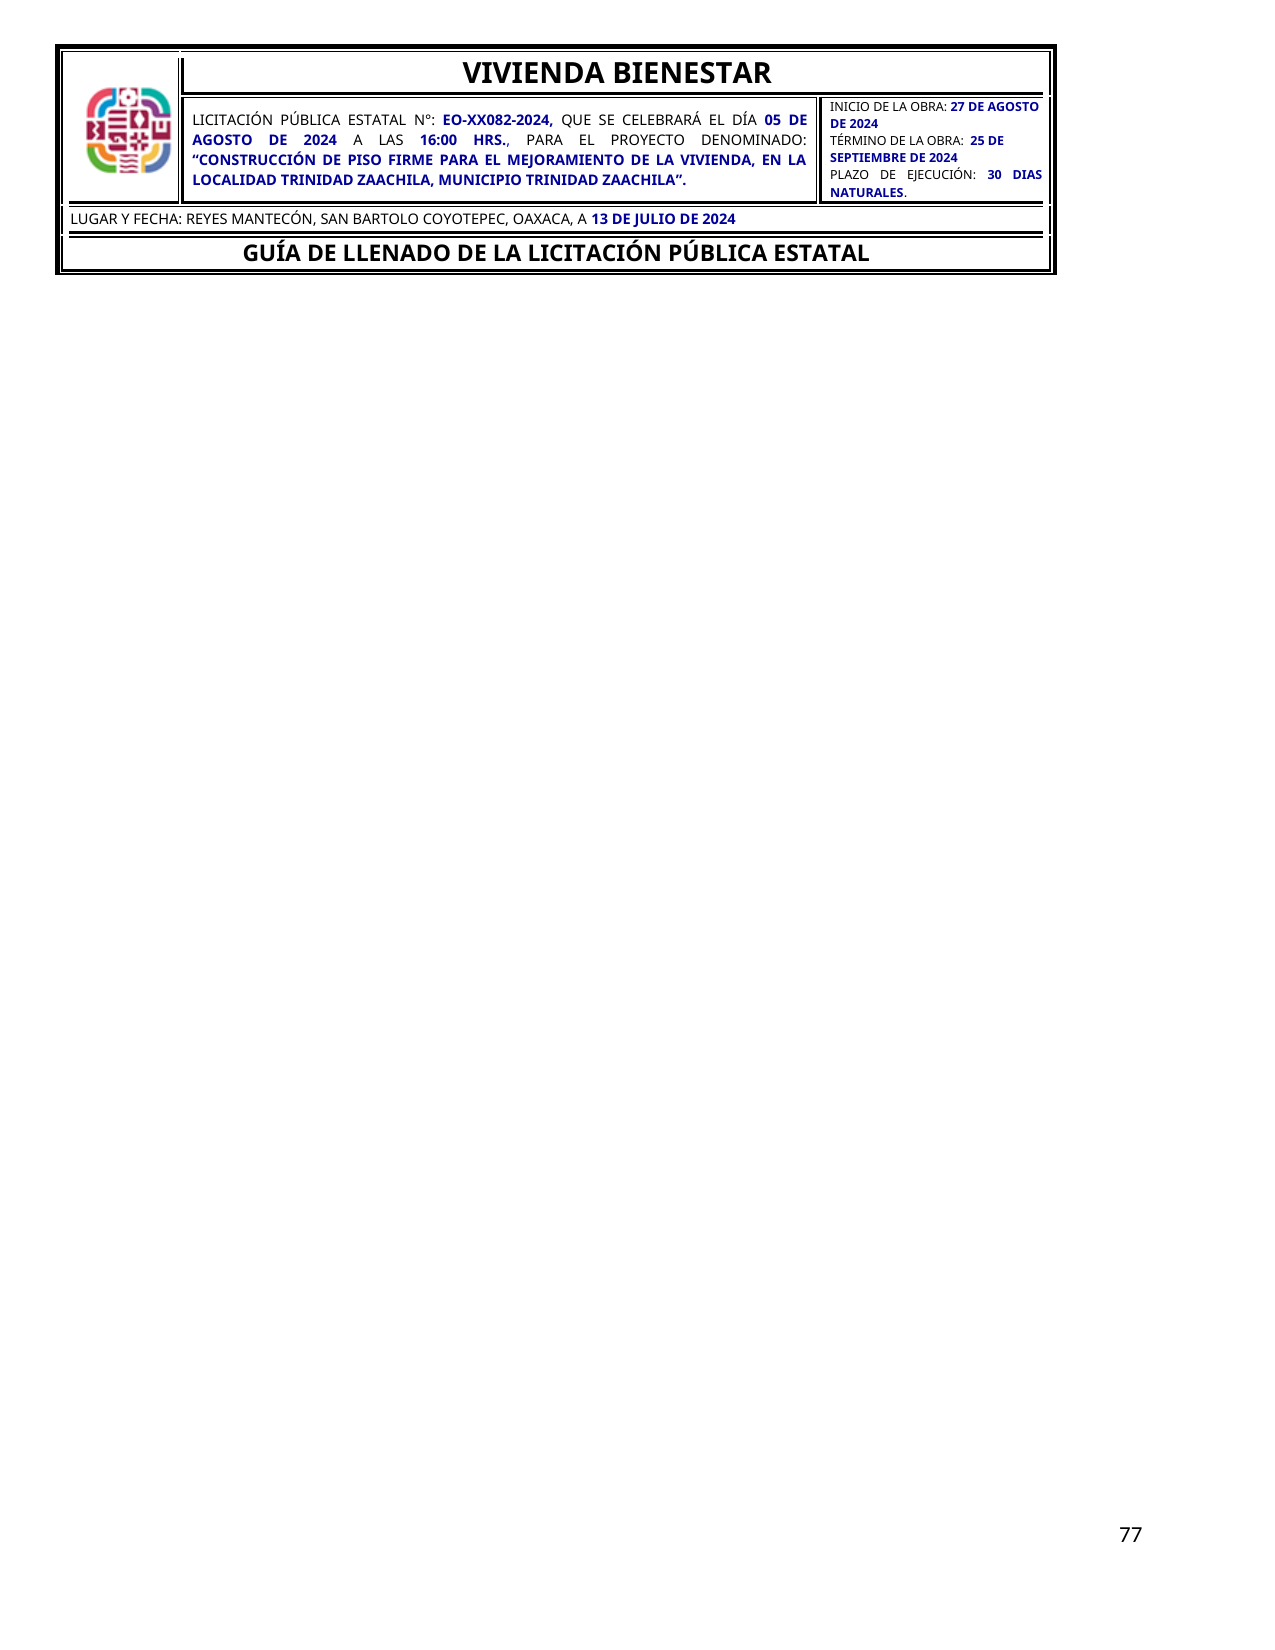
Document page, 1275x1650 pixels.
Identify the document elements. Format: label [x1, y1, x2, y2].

picture [75, 79, 178, 179]
